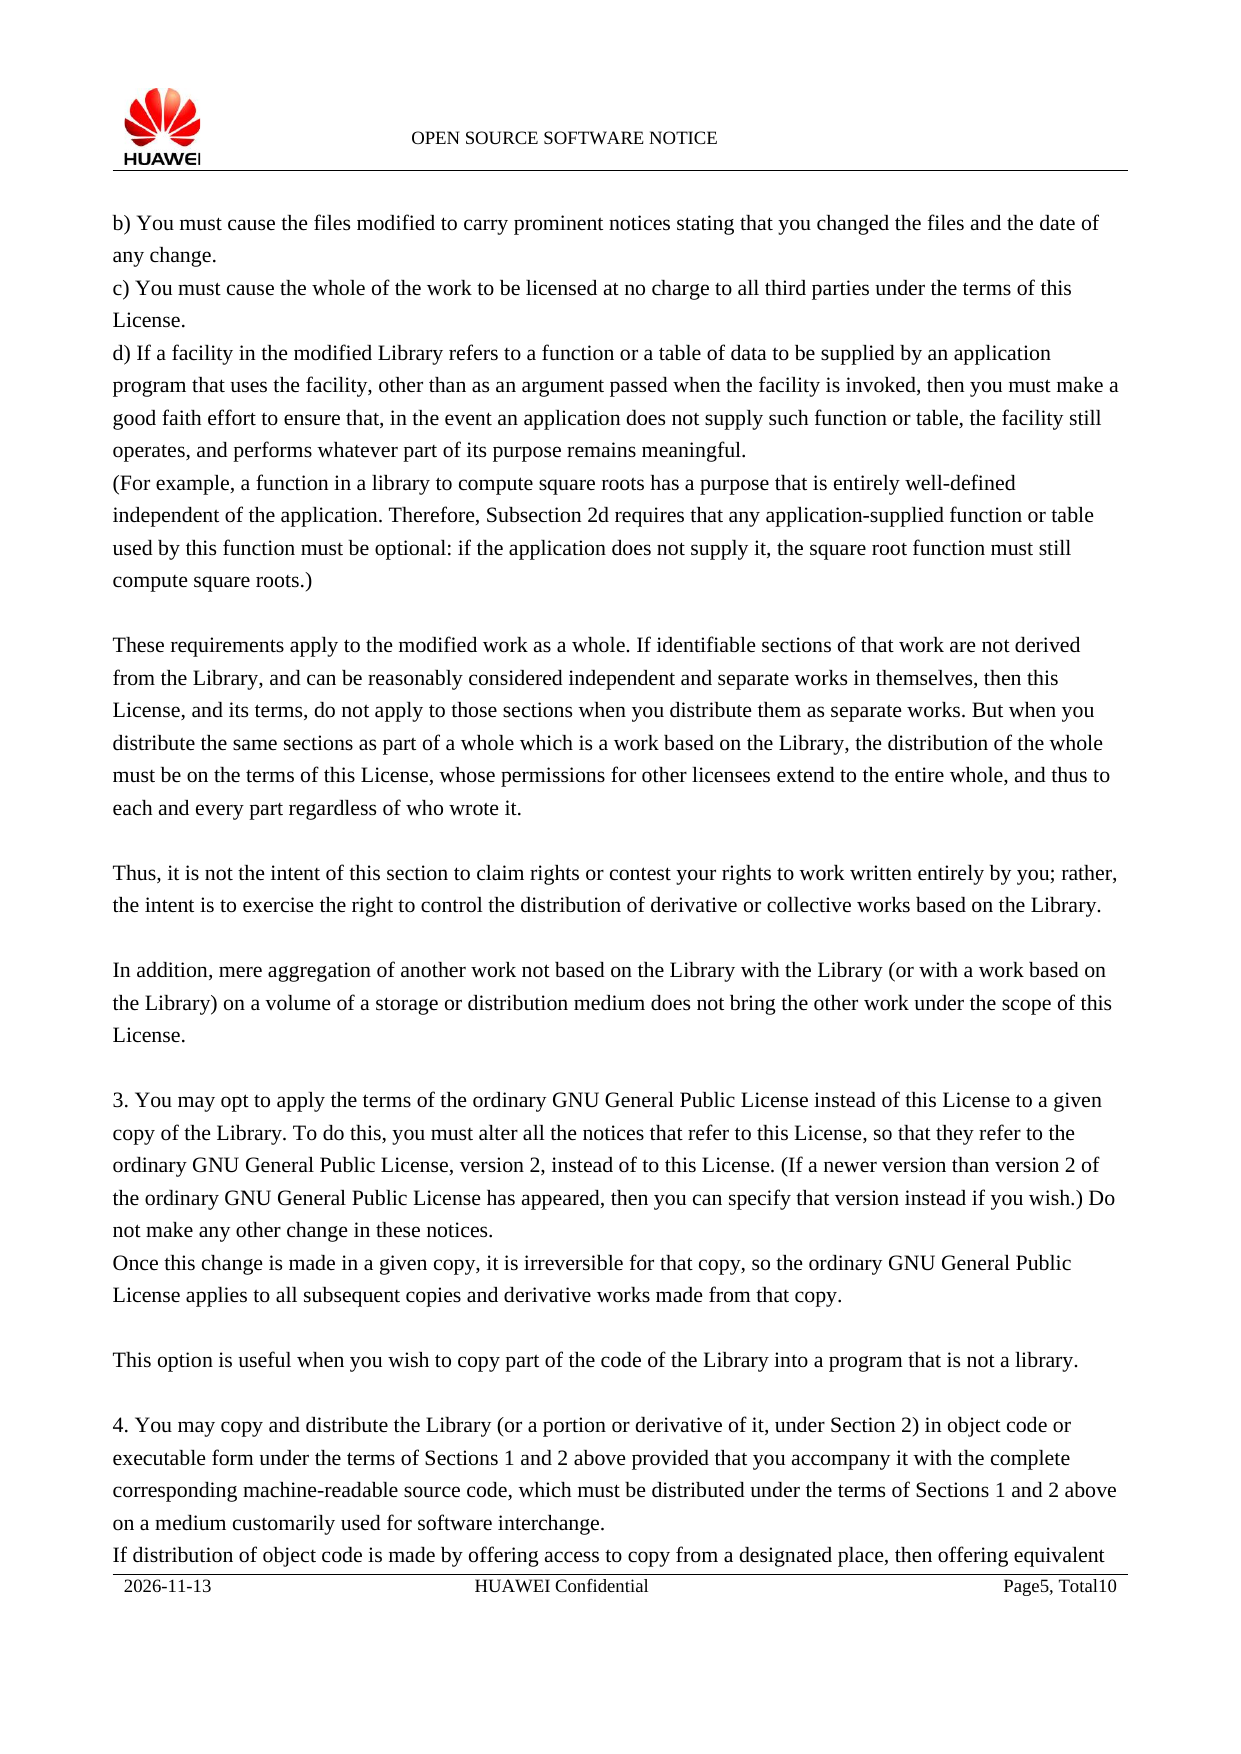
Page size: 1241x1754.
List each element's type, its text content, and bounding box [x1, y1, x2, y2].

picture [124, 88, 201, 165]
